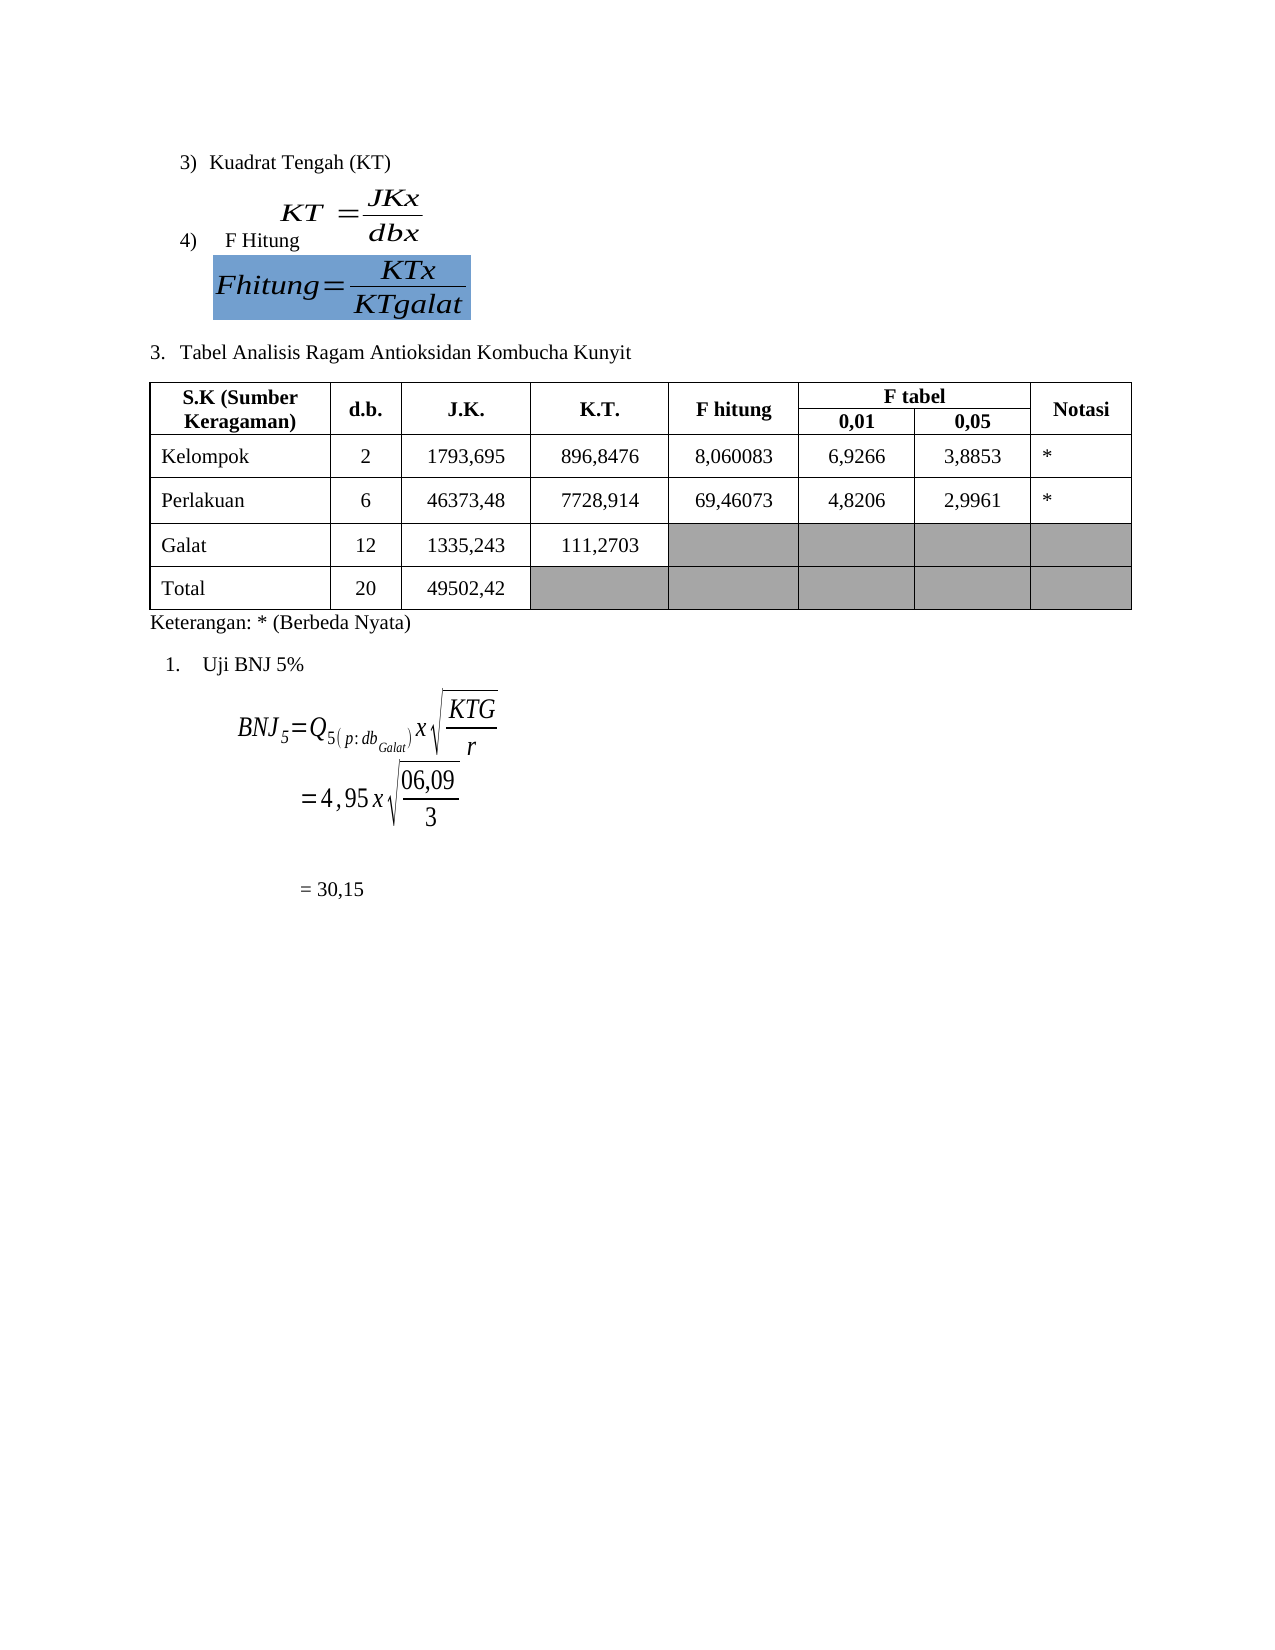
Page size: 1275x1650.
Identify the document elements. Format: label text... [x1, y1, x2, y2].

table_cell 7728,914 [531, 478, 668, 522]
table_header S.K (Sumber Keragaman) [151, 383, 330, 434]
table_cell [1031, 567, 1131, 609]
table_header J.K. [402, 383, 530, 434]
table_cell 49502,42 [402, 567, 530, 609]
table_cell Perlakuan [151, 478, 330, 522]
table_cell [669, 567, 798, 609]
table_header K.T. [531, 383, 668, 434]
table_cell 20 [331, 567, 401, 609]
table_cell [915, 567, 1030, 609]
table_cell * [1031, 435, 1131, 477]
table_cell Galat [151, 524, 330, 566]
table_cell [531, 567, 668, 609]
table_cell Total [151, 567, 330, 609]
list Uji BNJ 5% [165, 652, 1125, 676]
table_cell 2 [331, 435, 401, 477]
table_cell 1793,695 [402, 435, 530, 477]
table_cell 69,46073 [669, 478, 798, 522]
table_header F hitung [669, 383, 798, 434]
table_cell [669, 524, 798, 566]
table_cell Kelompok [151, 435, 330, 477]
table_cell 8,060083 [669, 435, 798, 477]
list Tabel Analisis Ragam Antioksidan Kombucha Kunyit [150, 340, 1125, 364]
table_header F tabel [799, 383, 1030, 408]
table_cell 0,01 [799, 409, 914, 434]
table_cell 6 [331, 478, 401, 522]
table_cell [799, 524, 914, 566]
table_cell 1335,243 [402, 524, 530, 566]
table_cell * [1031, 478, 1131, 522]
table_cell [799, 567, 914, 609]
table_header d.b. [331, 383, 401, 434]
text = 30,15 [225, 877, 1125, 901]
list Kuadrat Tengah (KT) [179, 150, 1125, 174]
table_header Notasi [1031, 383, 1131, 434]
list F Hitung [179, 228, 1125, 252]
table_cell 111,2703 [531, 524, 668, 566]
table_cell 2,9961 [915, 478, 1030, 522]
table_cell 12 [331, 524, 401, 566]
table_cell 3,8853 [915, 435, 1030, 477]
table_cell 46373,48 [402, 478, 530, 522]
table_cell [1031, 524, 1131, 566]
text Keterangan: * (Berbeda Nyata) [150, 610, 1125, 634]
table_cell 6,9266 [799, 435, 914, 477]
table_cell 896,8476 [531, 435, 668, 477]
table_cell [915, 524, 1030, 566]
table_cell 0,05 [915, 409, 1030, 434]
table_cell 4,8206 [799, 478, 914, 522]
